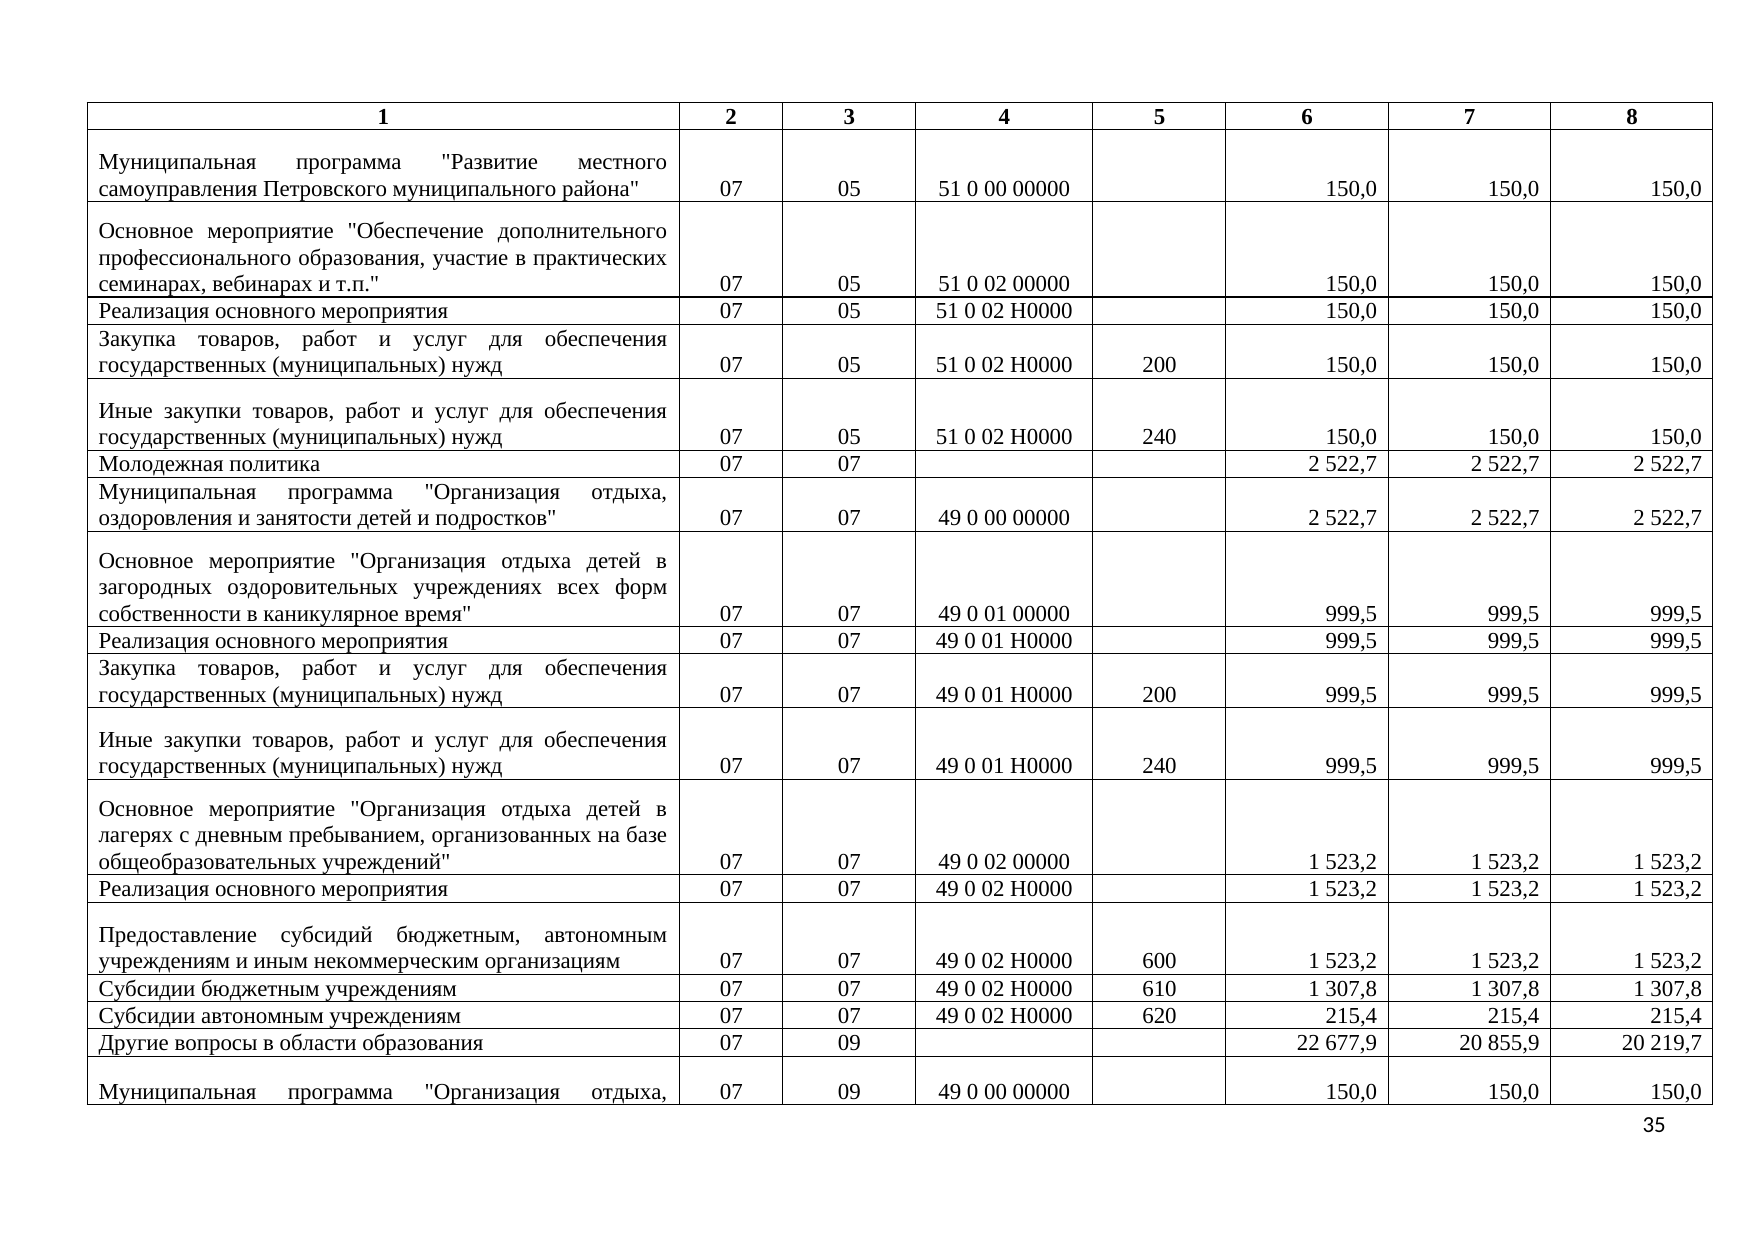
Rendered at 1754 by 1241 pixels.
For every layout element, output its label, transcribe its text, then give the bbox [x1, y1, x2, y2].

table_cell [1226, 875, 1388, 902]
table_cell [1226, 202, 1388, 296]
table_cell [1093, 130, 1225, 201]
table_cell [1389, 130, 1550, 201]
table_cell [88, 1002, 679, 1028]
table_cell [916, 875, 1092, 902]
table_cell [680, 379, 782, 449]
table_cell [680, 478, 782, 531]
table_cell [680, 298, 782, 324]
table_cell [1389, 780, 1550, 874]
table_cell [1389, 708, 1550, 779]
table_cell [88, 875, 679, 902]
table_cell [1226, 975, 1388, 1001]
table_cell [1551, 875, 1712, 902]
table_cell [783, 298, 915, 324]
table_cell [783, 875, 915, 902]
table_header 1 [88, 103, 679, 129]
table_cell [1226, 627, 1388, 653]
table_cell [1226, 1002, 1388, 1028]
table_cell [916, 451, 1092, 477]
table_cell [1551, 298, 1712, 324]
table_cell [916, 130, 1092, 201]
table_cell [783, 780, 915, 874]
table_header 4 [916, 103, 1092, 129]
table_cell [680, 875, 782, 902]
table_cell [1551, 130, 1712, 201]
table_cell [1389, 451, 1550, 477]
table_header 2 [680, 103, 782, 129]
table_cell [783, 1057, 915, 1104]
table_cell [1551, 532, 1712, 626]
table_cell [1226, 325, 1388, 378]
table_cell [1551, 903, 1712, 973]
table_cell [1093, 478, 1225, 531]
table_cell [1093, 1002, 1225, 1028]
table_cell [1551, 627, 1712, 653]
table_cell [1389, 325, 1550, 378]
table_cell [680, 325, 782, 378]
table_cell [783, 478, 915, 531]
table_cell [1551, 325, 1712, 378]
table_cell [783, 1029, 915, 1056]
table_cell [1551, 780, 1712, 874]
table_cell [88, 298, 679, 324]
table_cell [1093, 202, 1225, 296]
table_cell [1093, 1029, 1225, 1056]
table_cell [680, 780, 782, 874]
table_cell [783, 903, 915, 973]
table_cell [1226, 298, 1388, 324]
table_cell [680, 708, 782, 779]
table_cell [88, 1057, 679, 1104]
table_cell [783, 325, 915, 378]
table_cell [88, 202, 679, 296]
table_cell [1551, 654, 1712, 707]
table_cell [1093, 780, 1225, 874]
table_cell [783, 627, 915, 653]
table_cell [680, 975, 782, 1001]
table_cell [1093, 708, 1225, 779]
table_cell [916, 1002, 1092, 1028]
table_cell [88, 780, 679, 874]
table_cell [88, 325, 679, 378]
table_header 6 [1226, 103, 1388, 129]
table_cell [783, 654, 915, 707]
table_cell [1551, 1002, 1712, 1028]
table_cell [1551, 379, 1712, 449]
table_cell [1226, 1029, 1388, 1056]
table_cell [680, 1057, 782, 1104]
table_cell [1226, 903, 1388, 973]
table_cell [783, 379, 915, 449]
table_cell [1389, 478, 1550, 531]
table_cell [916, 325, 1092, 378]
table_header 5 [1093, 103, 1225, 129]
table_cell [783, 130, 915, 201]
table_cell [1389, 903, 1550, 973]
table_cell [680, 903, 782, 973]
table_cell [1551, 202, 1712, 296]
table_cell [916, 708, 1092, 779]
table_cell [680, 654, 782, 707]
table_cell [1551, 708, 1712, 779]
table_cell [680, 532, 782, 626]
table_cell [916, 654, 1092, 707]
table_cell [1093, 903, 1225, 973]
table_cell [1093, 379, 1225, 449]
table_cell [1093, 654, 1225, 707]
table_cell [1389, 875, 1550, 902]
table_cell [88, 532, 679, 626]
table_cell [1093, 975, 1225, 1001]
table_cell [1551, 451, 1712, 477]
table_header 7 [1389, 103, 1550, 129]
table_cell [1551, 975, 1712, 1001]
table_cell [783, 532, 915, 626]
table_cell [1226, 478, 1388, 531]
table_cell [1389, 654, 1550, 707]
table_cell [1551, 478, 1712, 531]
table_header 8 [1551, 103, 1712, 129]
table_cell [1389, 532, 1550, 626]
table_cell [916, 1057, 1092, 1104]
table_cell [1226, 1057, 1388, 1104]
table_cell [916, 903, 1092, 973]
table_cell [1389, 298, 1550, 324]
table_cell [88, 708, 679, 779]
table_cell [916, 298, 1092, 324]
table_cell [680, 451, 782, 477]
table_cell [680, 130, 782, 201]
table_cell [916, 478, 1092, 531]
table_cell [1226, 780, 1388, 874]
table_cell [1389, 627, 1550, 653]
table_header 3 [783, 103, 915, 129]
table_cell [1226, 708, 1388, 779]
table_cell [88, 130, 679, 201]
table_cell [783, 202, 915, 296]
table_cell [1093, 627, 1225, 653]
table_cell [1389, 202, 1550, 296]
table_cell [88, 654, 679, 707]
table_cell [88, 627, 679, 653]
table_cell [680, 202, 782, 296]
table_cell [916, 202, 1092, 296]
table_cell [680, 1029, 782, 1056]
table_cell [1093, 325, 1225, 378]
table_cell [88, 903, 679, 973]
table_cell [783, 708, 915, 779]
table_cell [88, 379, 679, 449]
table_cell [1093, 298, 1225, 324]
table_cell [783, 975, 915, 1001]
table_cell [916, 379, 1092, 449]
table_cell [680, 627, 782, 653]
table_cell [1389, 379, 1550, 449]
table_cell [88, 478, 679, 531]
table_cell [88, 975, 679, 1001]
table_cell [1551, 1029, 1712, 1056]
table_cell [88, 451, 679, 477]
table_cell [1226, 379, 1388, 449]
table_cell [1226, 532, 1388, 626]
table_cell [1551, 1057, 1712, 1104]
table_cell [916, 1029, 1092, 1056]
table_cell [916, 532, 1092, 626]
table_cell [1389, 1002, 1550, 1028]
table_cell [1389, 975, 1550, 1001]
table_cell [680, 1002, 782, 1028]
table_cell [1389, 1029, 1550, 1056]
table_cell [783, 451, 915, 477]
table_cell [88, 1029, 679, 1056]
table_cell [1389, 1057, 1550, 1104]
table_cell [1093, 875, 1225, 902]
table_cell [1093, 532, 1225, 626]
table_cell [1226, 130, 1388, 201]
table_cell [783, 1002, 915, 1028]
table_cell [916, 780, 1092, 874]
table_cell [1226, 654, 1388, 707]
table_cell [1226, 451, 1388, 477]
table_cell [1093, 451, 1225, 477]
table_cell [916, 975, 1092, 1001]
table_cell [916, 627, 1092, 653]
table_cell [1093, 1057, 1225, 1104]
